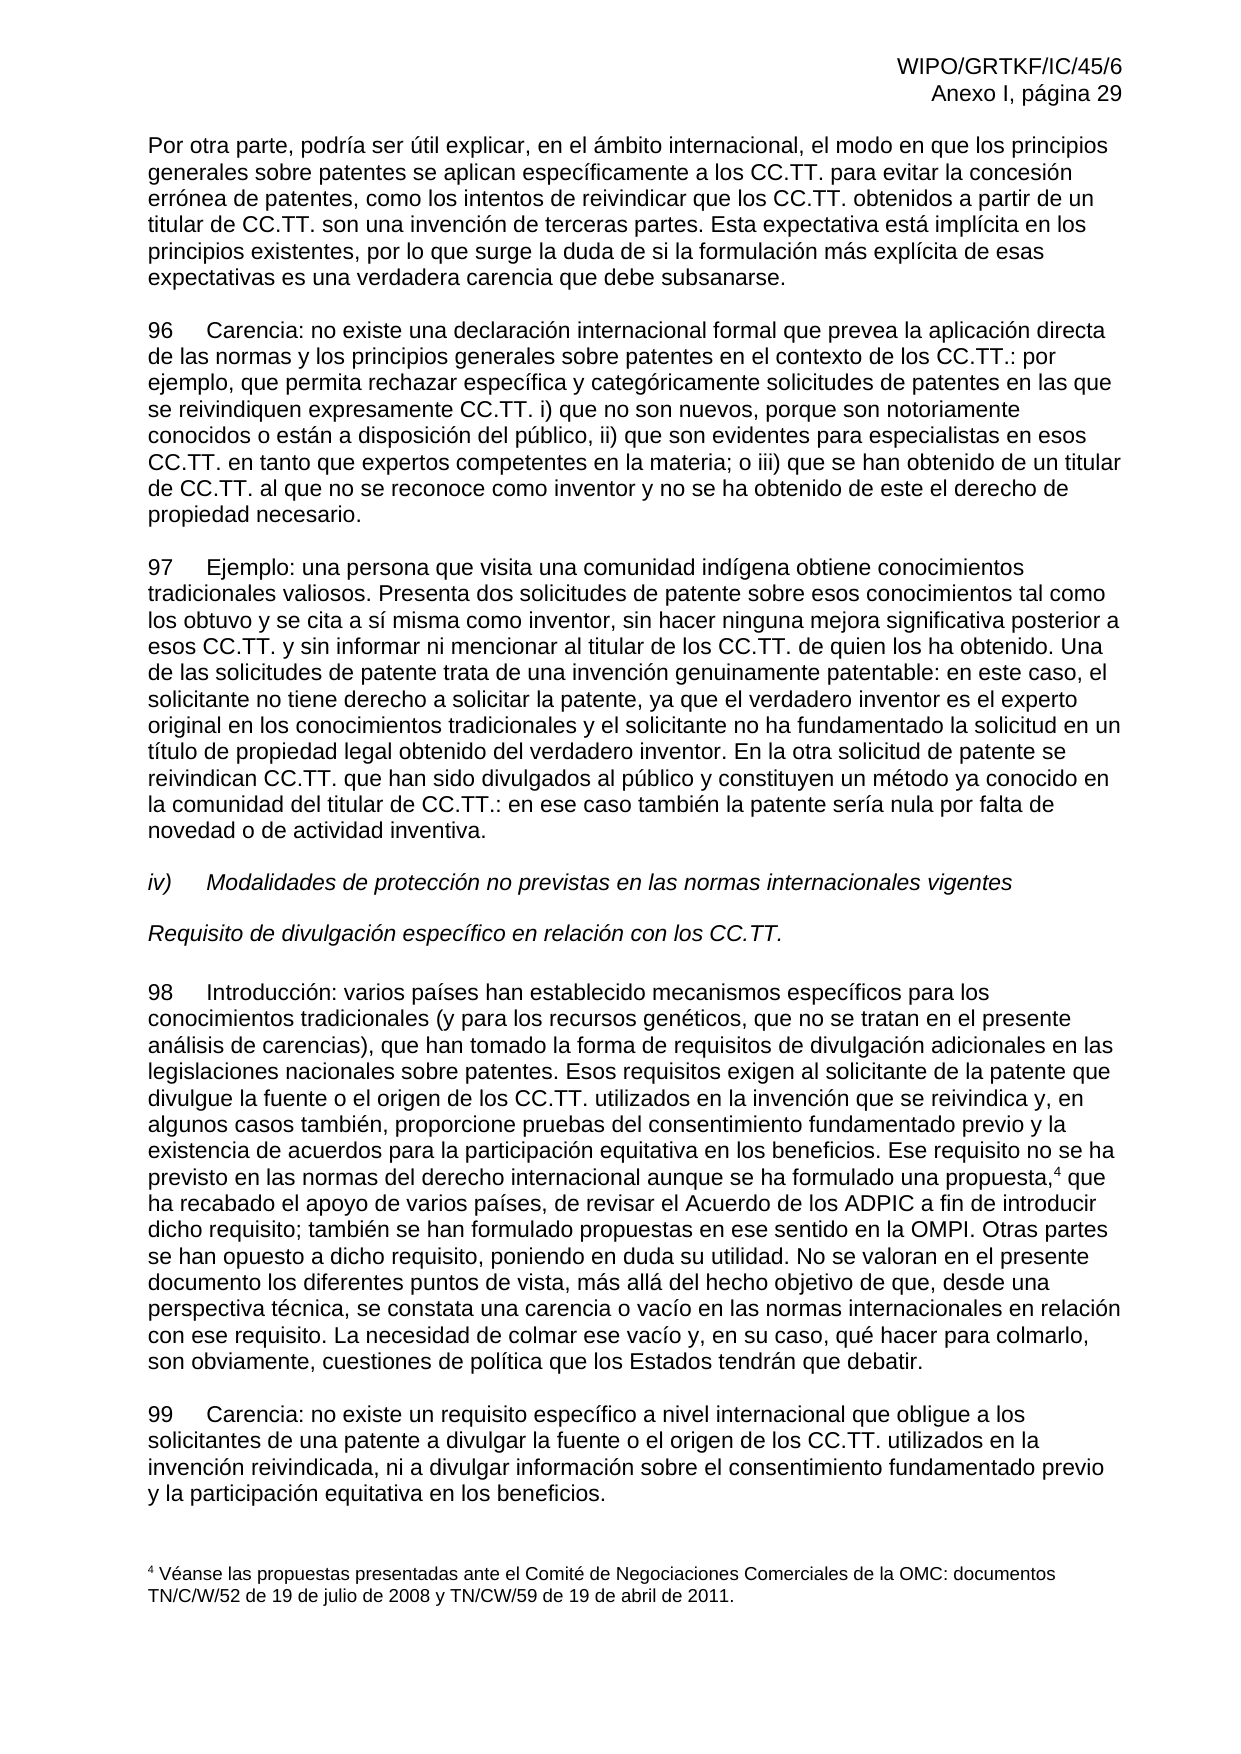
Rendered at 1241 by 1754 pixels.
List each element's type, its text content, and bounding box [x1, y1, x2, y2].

subtitle Requisito de divulgación específico en relación con los CC.TT. [148, 920, 1122, 946]
subtitle iv) Modalidades de protección no previstas en las normas internacionales vigentes [148, 869, 1122, 895]
text Ejemplo: una persona que visita una comunidad indígena obtiene conocimientos tradicionales valiosos. Presenta dos solicitudes de patente sobre esos conocimientos tal como los obtuvo y se cita a sí misma como inventor, sin hacer ninguna mejora significativa posterior a esos CC.TT. y sin informar ni mencionar al titular de los CC.TT. de quien los ha obtenido. Una de las solicitudes de patente trata de una invención genuinamente patentable: en este caso, el solicitante no tiene derecho a solicitar la patente, ya que el verdadero inventor es el experto original en los conocimientos tradicionales y el solicitante no ha fundamentado la solicitud en un título de propiedad legal obtenido del verdadero inventor. En la otra solicitud de patente se reivindican CC.TT. que han sido divulgados al público y constituyen un método ya conocido en la comunidad del titular de CC.TT.: en ese caso también la patente sería nula por falta de novedad o de actividad inventiva. [148, 554, 1122, 844]
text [148, 132, 1122, 290]
text Carencia: no existe una declaración internacional formal que prevea la aplicación directa de las normas y los principios generales sobre patentes en el contexto de los CC.TT.: por ejemplo, que permita rechazar específica y categóricamente solicitudes de patentes en las que se reivindiquen expresamente CC.TT. i) que no son nuevos, porque son notoriamente conocidos o están a disposición del público, ii) que son evidentes para especialistas en esos CC.TT. en tanto que expertos competentes en la materia; o iii) que se han obtenido de un titular de CC.TT. al que no se reconoce como inventor y no se ha obtenido de este el derecho de propiedad necesario. [148, 317, 1122, 527]
text Carencia: no existe un requisito específico a nivel internacional que obligue a los solicitantes de una patente a divulgar la fuente o el origen de los CC.TT. utilizados en la invención reivindicada, ni a divulgar información sobre el consentimiento fundamentado previo y la participación equitativa en los beneficios. [148, 1401, 1122, 1506]
text Introducción: varios países han establecido mecanismos específicos para los conocimientos tradicionales (y para los recursos genéticos, que no se tratan en el presente análisis de carencias), que han tomado la forma de requisitos de divulgación adicionales en las legislaciones nacionales sobre patentes. Esos requisitos exigen al solicitante de la patente que divulgue la fuente o el origen de los CC.TT. utilizados en la invención que se reivindica y, en algunos casos también, proporcione pruebas del consentimiento fundamentado previo y la existencia de acuerdos para la participación equitativa en los beneficios. Ese requisito no se ha previsto en las normas del derecho internacional aunque se ha formulado una propuesta, que ha recabado el apoyo de varios países, de revisar el Acuerdo de los ADPIC a fin de introducir dicho requisito; también se han formulado propuestas en ese sentido en la OMPI. Otras partes se han opuesto a dicho requisito, poniendo en duda su utilidad. No se valoran en el presente documento los diferentes puntos de vista, más allá del hecho objetivo de que, desde una perspectiva técnica, se constata una carencia o vacío en las normas internacionales en relación con ese requisito. La necesidad de colmar ese vacío y, en su caso, qué hacer para colmarlo, son obviamente, cuestiones de política que los Estados tendrán que debatir. [148, 979, 1122, 1374]
